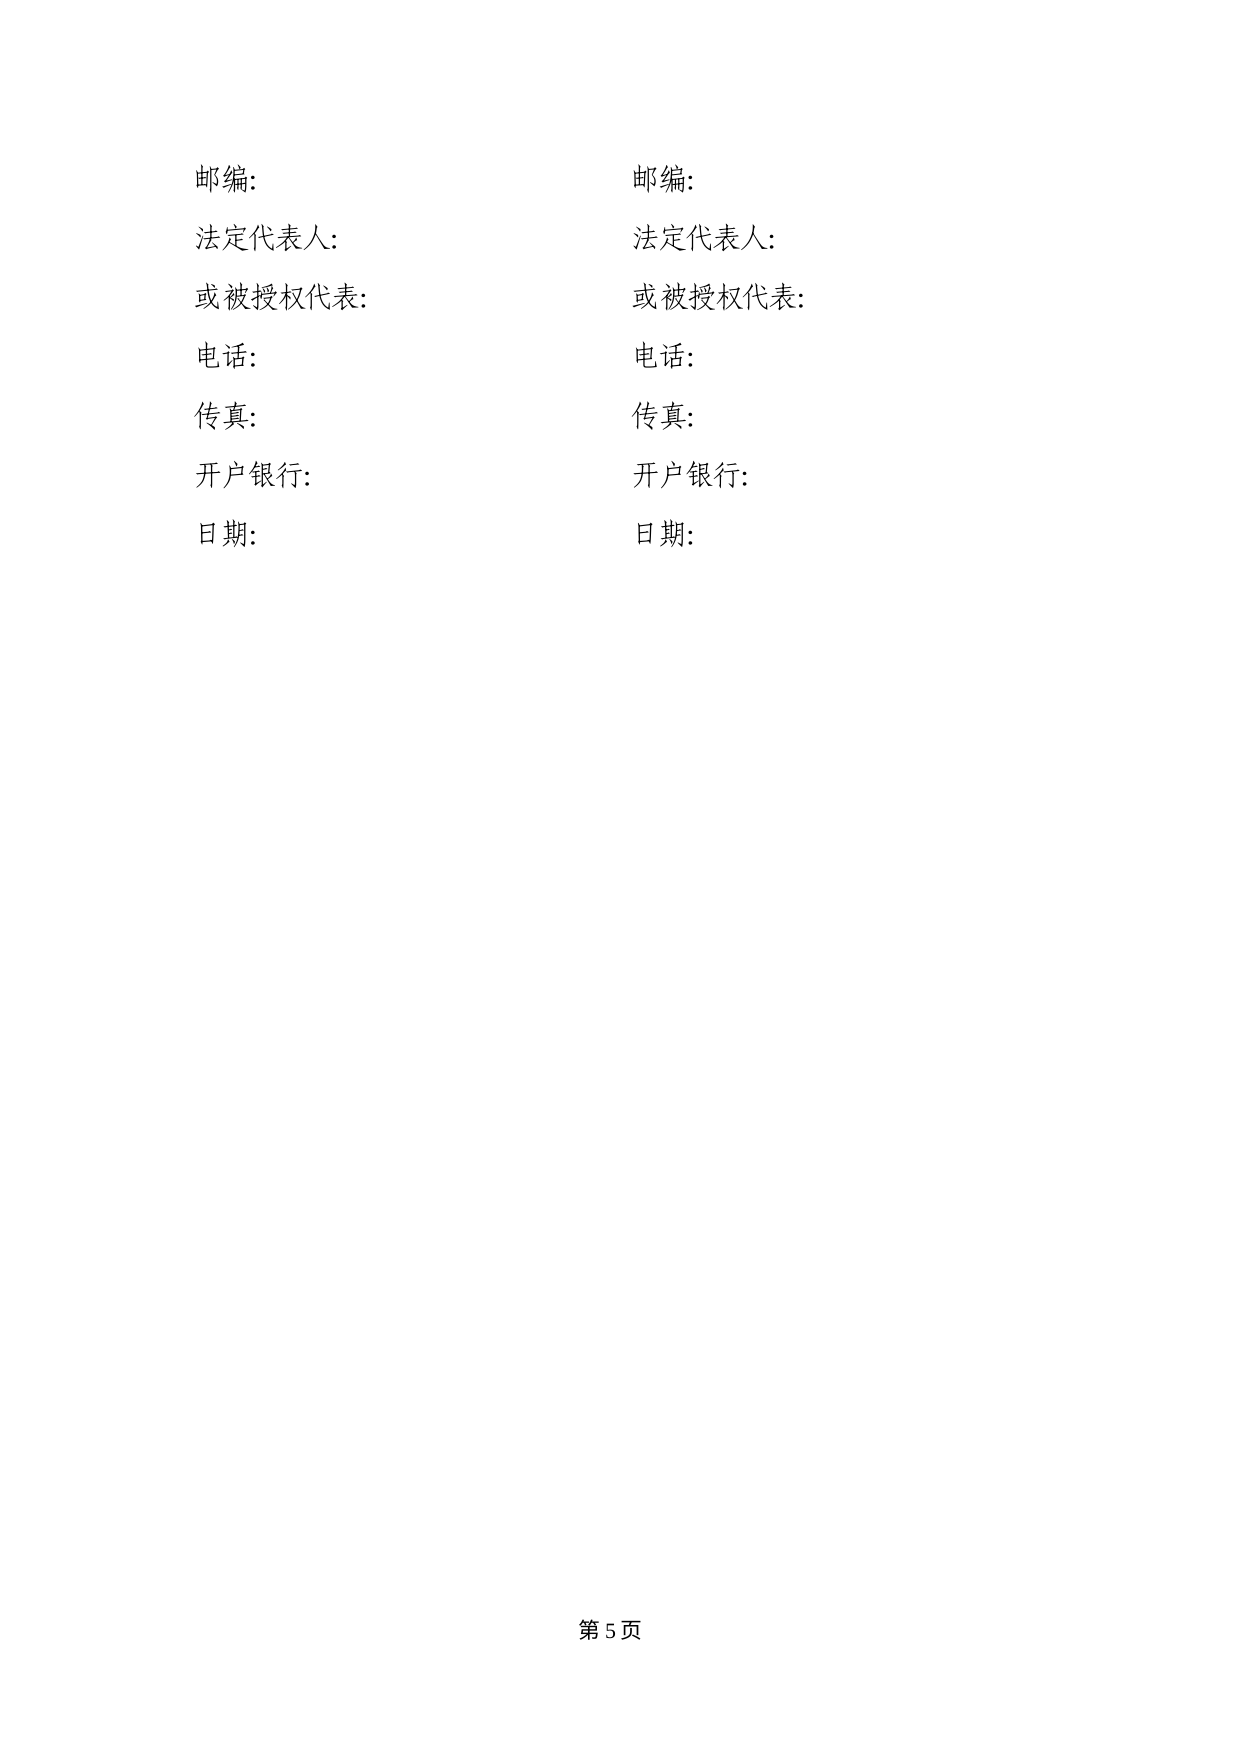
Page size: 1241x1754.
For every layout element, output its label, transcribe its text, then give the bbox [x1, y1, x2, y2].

table_cell 开户银行： [620, 443, 1058, 502]
table_cell 或被授权代表： [620, 266, 1058, 325]
table_cell 传真： [620, 384, 1058, 443]
table_cell 日期： [183, 502, 620, 561]
table_cell 开户银行： [183, 443, 620, 502]
table_cell 传真： [183, 384, 620, 443]
table_cell 日期： [620, 502, 1058, 561]
table_cell 法定代表人： [620, 207, 1058, 266]
table_cell 或被授权代表： [183, 266, 620, 325]
table_cell 邮编： [620, 148, 1058, 207]
table_cell 电话： [183, 325, 620, 384]
table_cell 法定代表人： [183, 207, 620, 266]
table_cell 邮编： [183, 148, 620, 207]
table_cell 电话： [620, 325, 1058, 384]
